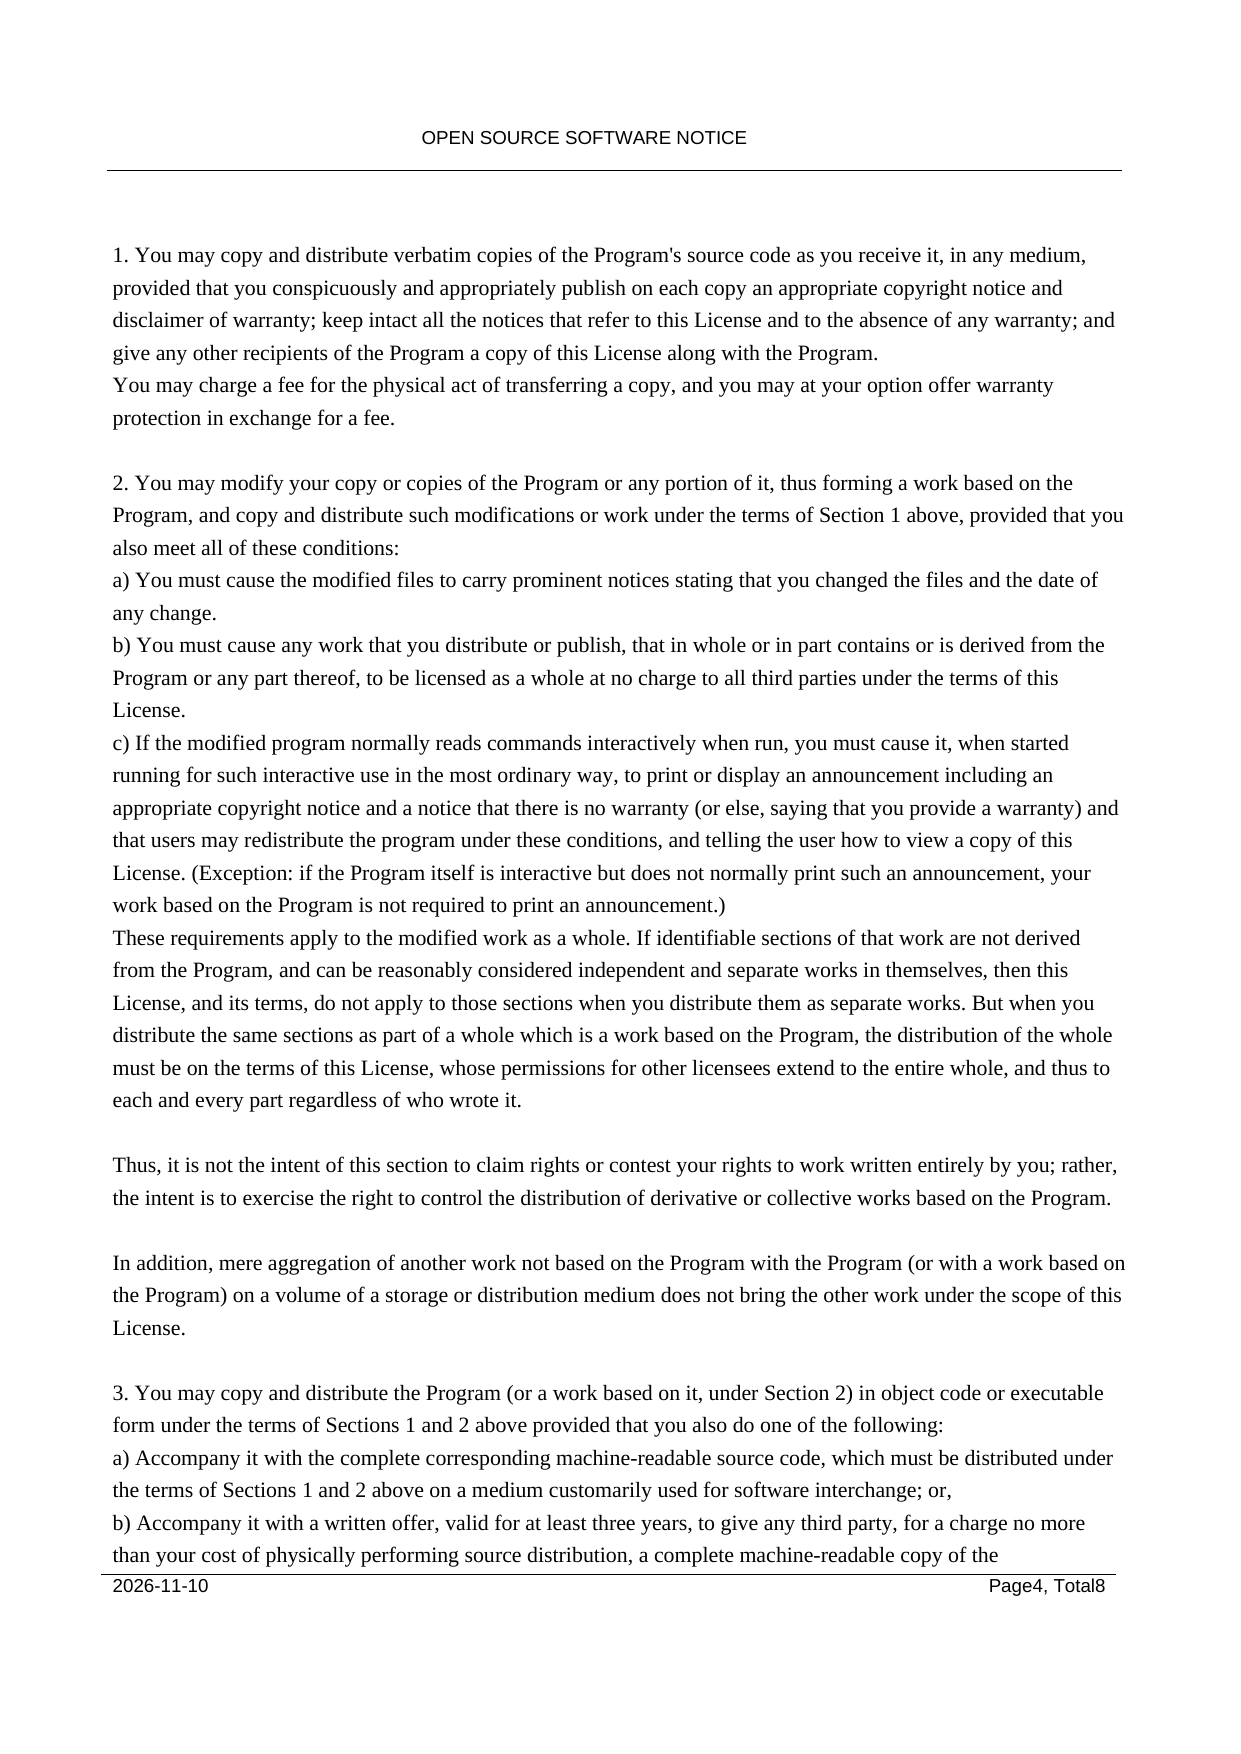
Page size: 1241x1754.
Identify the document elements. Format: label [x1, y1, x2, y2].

text [112, 206, 1128, 1571]
